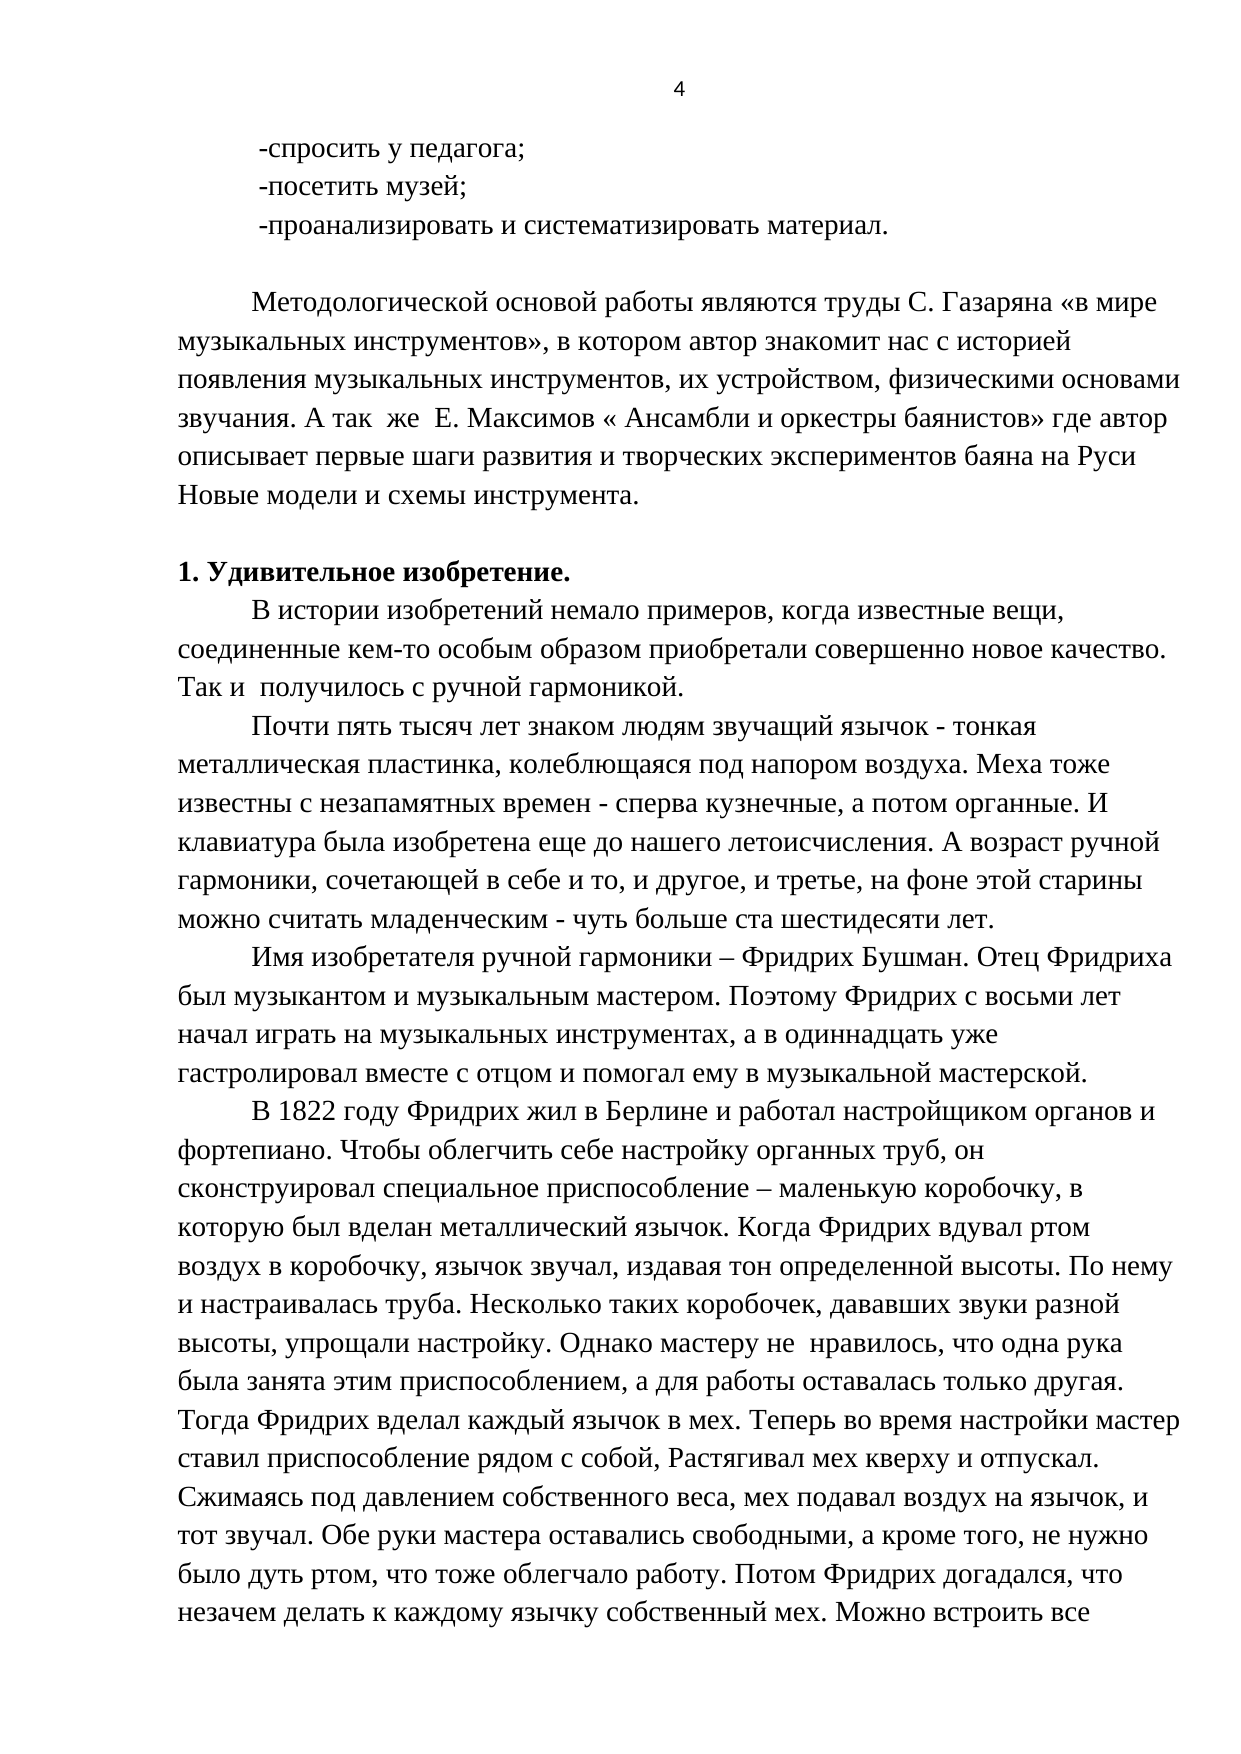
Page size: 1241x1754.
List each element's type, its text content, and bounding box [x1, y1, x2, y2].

text В истории изобретений немало примеров, когда известные вещи, соединенные кем-то особым образом приобретали совершенно новое качество. Так и получилось с ручной гармоникой. [177, 592, 1181, 703]
text Почти пять тысяч лет знаком людям звучащий язычок - тонкая металлическая пластинка, колеблющаяся под напором воздуха. Меха тоже известны с незапамятных времен - сперва кузнечные, а потом органные. И клавиатура была изобретена еще до нашего летоисчисления. А возраст ручной гармоники, сочетающей в себе и то, и другое, и третье, на фоне этой старины можно считать младенческим - чуть больше ста шестидесяти лет. [177, 708, 1181, 934]
text -посетить музей; [177, 168, 1181, 202]
text Методологической основой работы являются труды С. Газаряна «в мире музыкальных инструментов», в котором автор знакомит нас с историей появления музыкальных инструментов, их устройством, физическими основами звучания. А так же Е. Максимов « Ансамбли и оркестры баянистов» где автор описывает первые шаги развития и творческих экспериментов баяна на Руси Новые модели и схемы инструмента. [177, 284, 1181, 510]
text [177, 1093, 1181, 1628]
text -проанализировать и систематизировать материал. [177, 207, 1181, 241]
text -спросить у педагога; [177, 130, 1181, 163]
text 1. Удивительное изобретение. [177, 554, 1181, 587]
text Имя изобретателя ручной гармоники – Фридрих Бушман. Отец Фридриха был музыкантом и музыкальным мастером. Поэтому Фридрих с восьми лет начал играть на музыкальных инструментах, а в одиннадцать уже гастролировал вместе с отцом и помогал ему в музыкальной мастерской. [177, 939, 1181, 1088]
